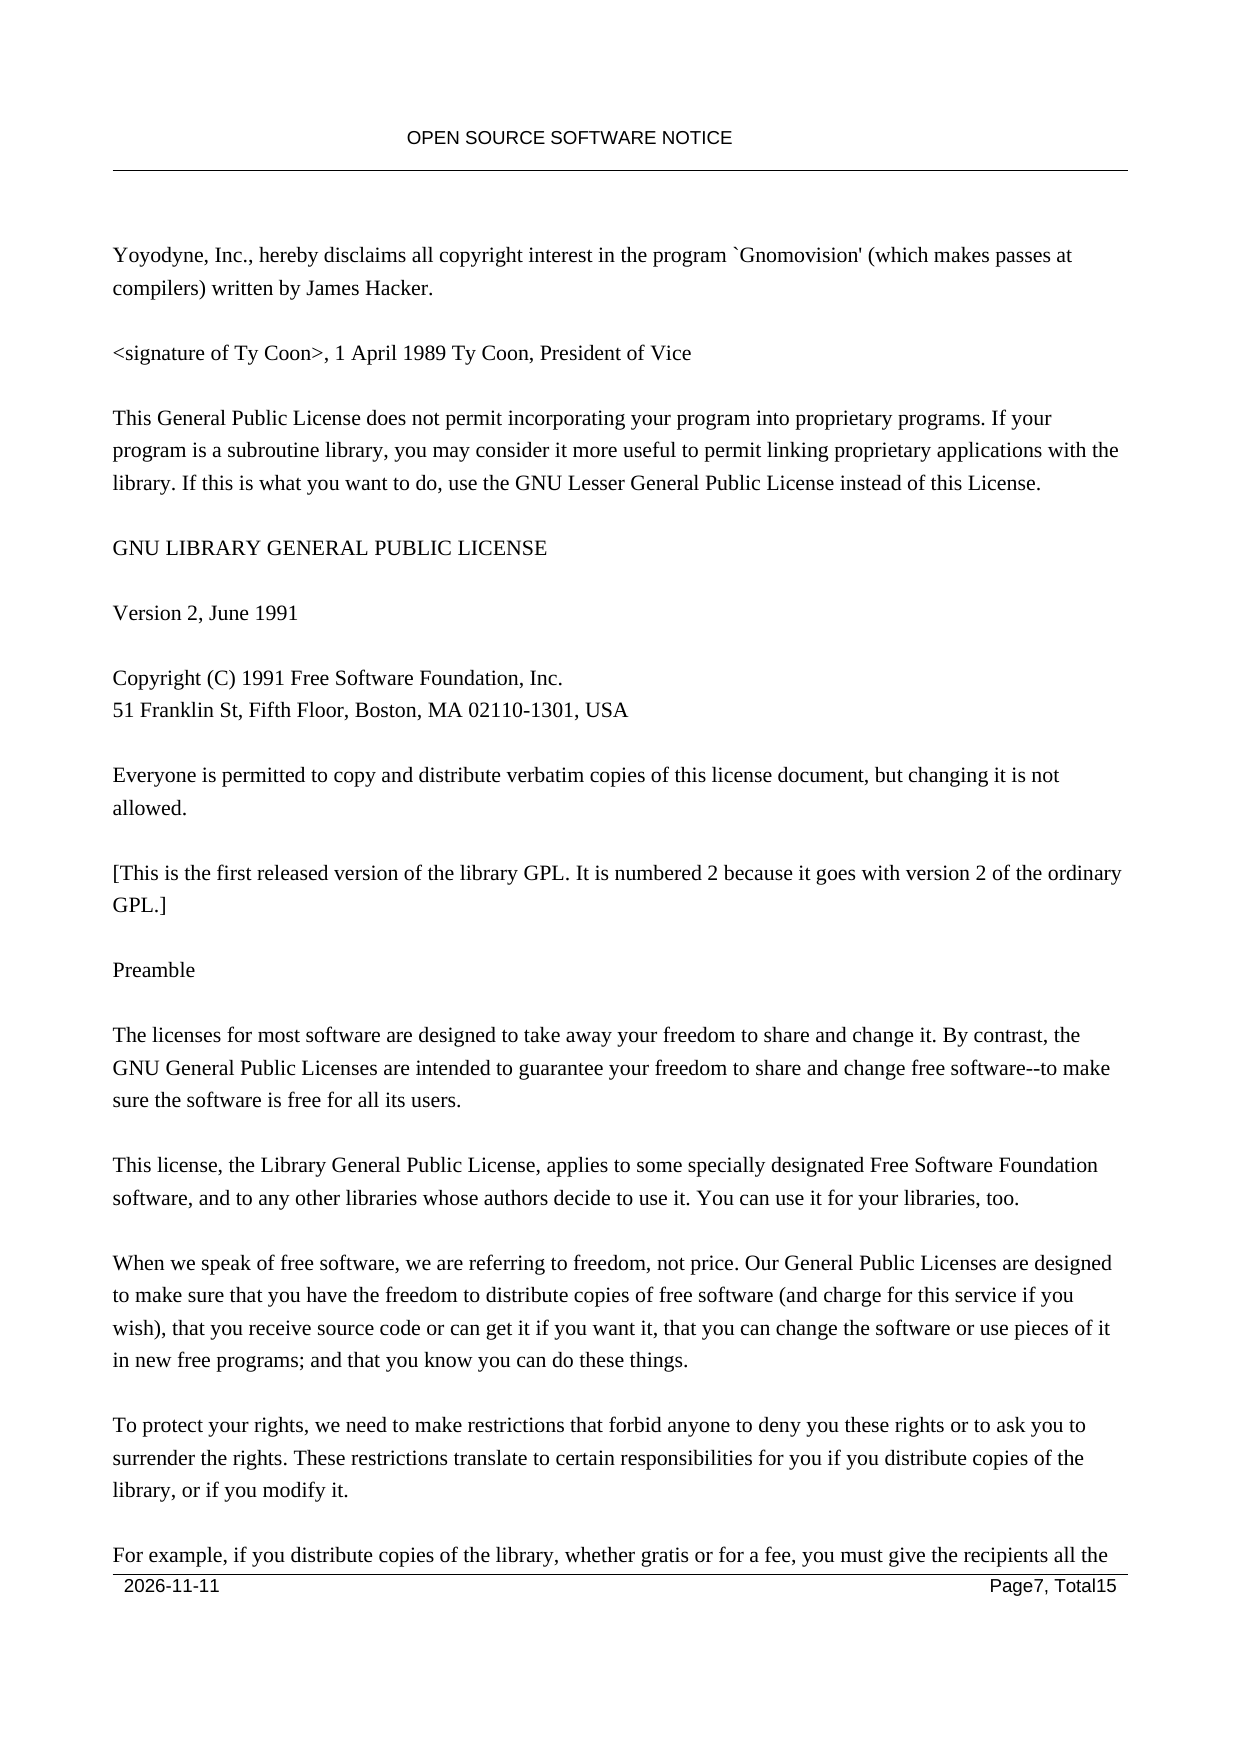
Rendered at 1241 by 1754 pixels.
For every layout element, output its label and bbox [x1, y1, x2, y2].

text [112, 206, 1128, 1571]
